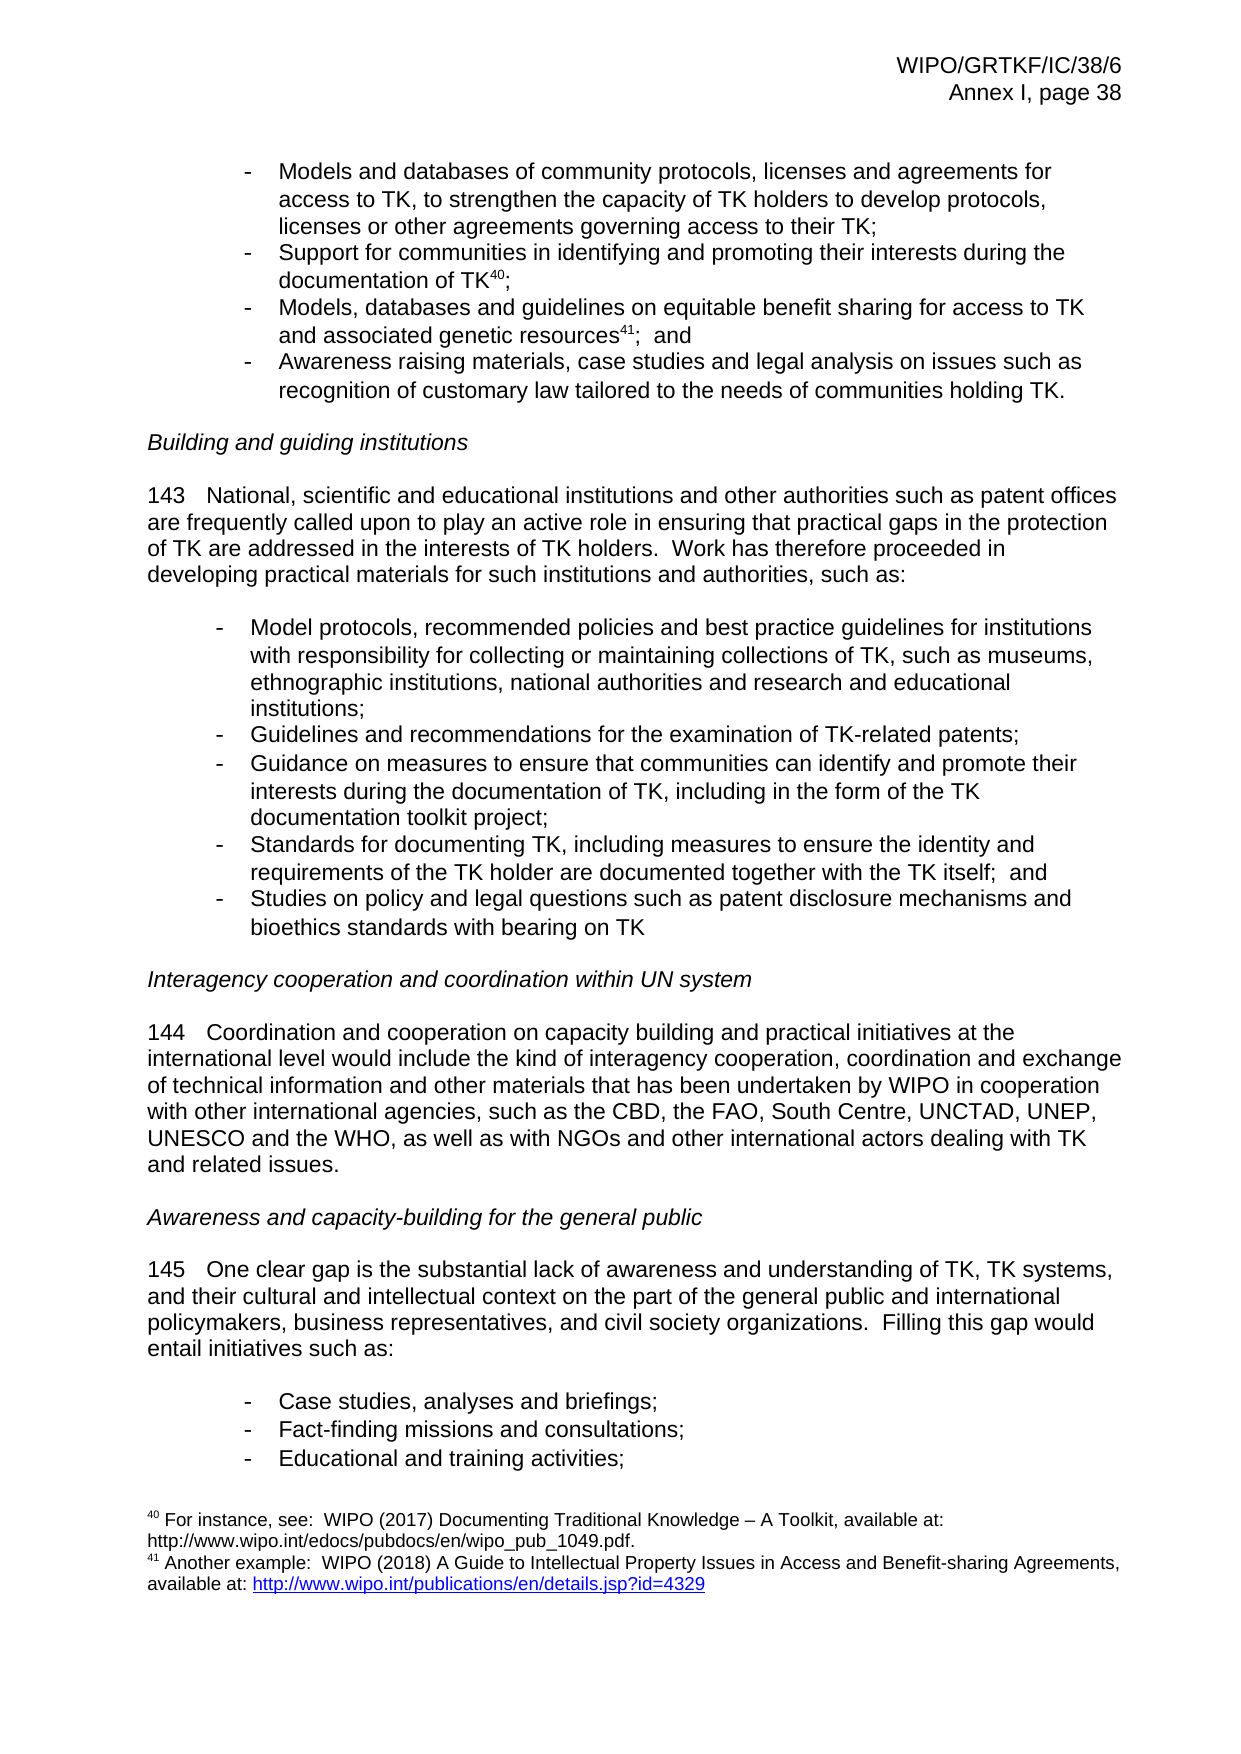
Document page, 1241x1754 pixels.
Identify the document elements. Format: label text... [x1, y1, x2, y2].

text National, scientific and educational institutions and other authorities such as patent offices are frequently called upon to play an active role in ensuring that practical gaps in the protection of TK are addressed in the interests of TK holders. Work has therefore proceeded in developing practical materials for such institutions and authorities, such as: [147, 482, 1122, 587]
list Standards for documenting TK, including measures to ensure the identity and requirements of the TK holder are documented together with the TK itself; and [213, 831, 1122, 885]
text Interagency cooperation and coordination within UN system [147, 966, 1122, 993]
list Fact-finding missions and consultations; [241, 1416, 1122, 1445]
list Studies on policy and legal questions such as patent disclosure mechanisms and bioethics standards with bearing on TK [213, 885, 1122, 940]
list Guidance on measures to ensure that communities can identify and promote their interests during the documentation of TK, including in the form of the TK documentation toolkit project; [213, 749, 1122, 831]
list Model protocols, recommended policies and best practice guidelines for institutions with responsibility for collecting or maintaining collections of TK, such as museums, ethnographic institutions, national authorities and research and educational institutions; [213, 614, 1122, 721]
list Educational and training activities; [241, 1445, 1122, 1473]
text Awareness and capacity-building for the general public [147, 1203, 1122, 1230]
list Support for communities in identifying and promoting their interests during the documentation of TK; [241, 239, 1122, 294]
text Coordination and cooperation on capacity building and practical initiatives at the international level would include the kind of interagency cooperation, coordination and exchange of technical information and other materials that has been undertaken by WIPO in cooperation with other international agencies, such as the CBD, the FAO, South Centre, UNCTAD, UNEP, UNESCO and the WHO, as well as with NGOs and other international actors dealing with TK and related issues. [147, 1019, 1122, 1177]
list Case studies, analyses and briefings; [241, 1388, 1122, 1416]
list Models and databases of community protocols, licenses and agreements for access to TK, to strengthen the capacity of TK holders to develop protocols, licenses or other agreements governing access to their TK; [241, 158, 1122, 239]
list Awareness raising materials, case studies and legal analysis on issues such as recognition of customary law tailored to the needs of communities holding TK. [241, 348, 1122, 403]
list Models, databases and guidelines on equitable benefit sharing for access to TK and associated genetic resources; and [241, 294, 1122, 348]
list Guidelines and recommendations for the examination of TK-related patents; [213, 721, 1122, 749]
text Building and guiding institutions [147, 429, 1122, 456]
text One clear gap is the substantial lack of awareness and understanding of TK, TK systems, and their cultural and intellectual context on the part of the general public and international policymakers, business representatives, and civil society organizations. Filling this gap would entail initiatives such as: [147, 1256, 1122, 1362]
